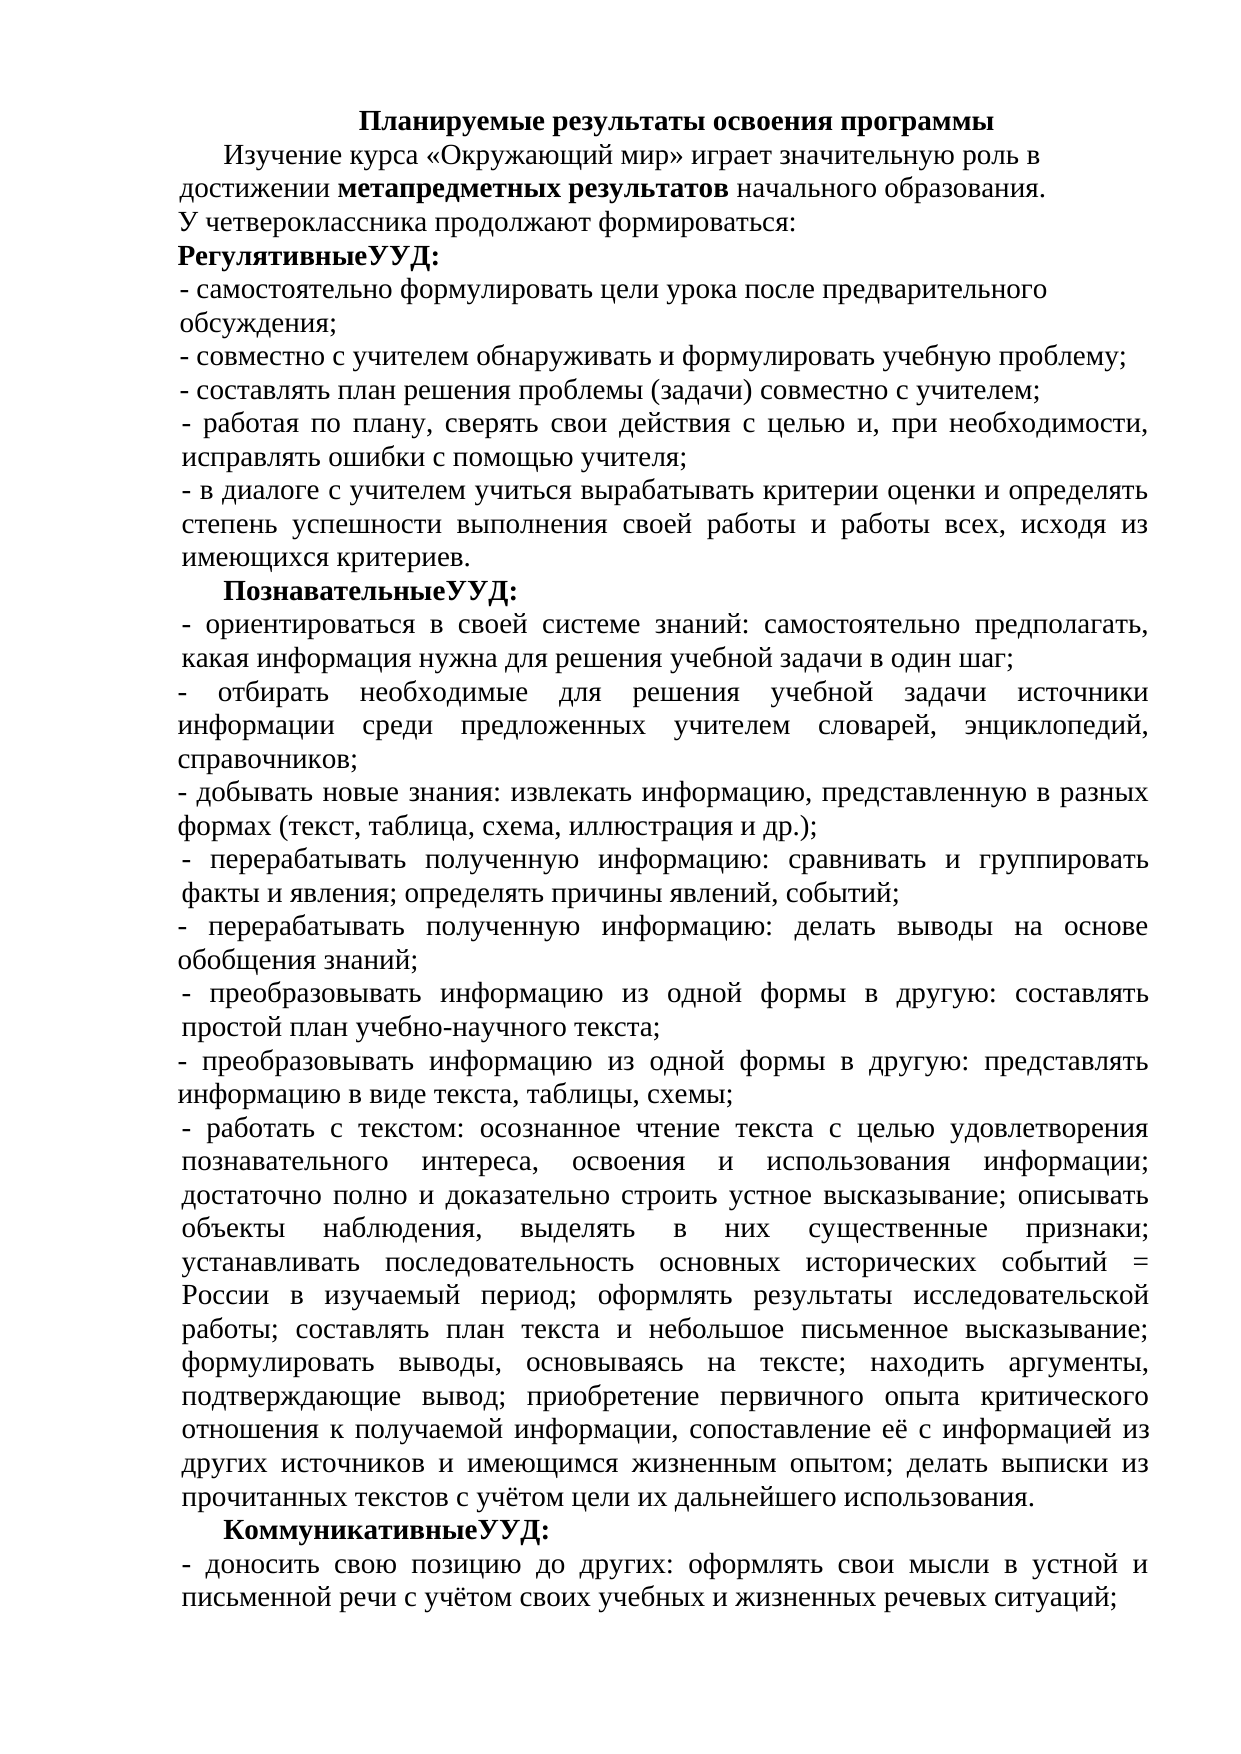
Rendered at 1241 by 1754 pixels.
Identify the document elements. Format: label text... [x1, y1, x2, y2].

text ПознавательныеУУД: [181, 573, 1152, 607]
text - доносить свою позицию до других: оформлять свои мысли в устной и письменной речи с учётом своих учебных и жизненных речевых ситуаций; [181, 1546, 1149, 1613]
text - работать с текстом: осознанное чтение текста с целью удовлетворения познавательного интереса, освоения и использования информации; достаточно полно и доказательно строить устное высказывание; описывать объекты наблюдения, выделять в них существенные признаки; устанавливать последовательность основных исторических событий = России в изучаемый период; оформлять результаты исследовательской работы; составлять план текста и небольшое письменное высказывание; формулировать выводы, основываясь на тексте; находить аргументы, подтверждающие вывод; приобретение первичного опыта критического отношения к получаемой информации, сопоставление её с информацией из других источников и имеющимся жизненным опытом; делать выписки из прочитанных текстов с учётом цели их дальнейшего использования. [181, 1110, 1149, 1512]
text - перерабатывать полученную информацию: сравнивать и группировать факты и явления; определять причины явлений, событий; [181, 841, 1149, 908]
text КоммуникативныеУУД: [181, 1512, 1152, 1546]
text Изучение курса «Окружающий мир» играет значительную роль в достижении метапредметных результатов начального образования. [179, 137, 1147, 204]
text - перерабатывать полученную информацию: делать выводы на основе обобщения знаний; [177, 908, 1149, 976]
text - работая по плану, сверять свои действия с целью и, при необходимости, исправлять ошибки с помощью учителя; [181, 405, 1149, 472]
text - отбирать необходимые для решения учебной задачи источники информации среди предложенных учителем словарей, энциклопедий, справочников; [177, 674, 1149, 774]
text - преобразовывать информацию из одной формы в другую: представлять информацию в виде текста, таблицы, схемы; [177, 1043, 1149, 1110]
text - ориентироваться в своей системе знаний: самостоятельно предполагать, какая информация нужна для решения учебной задачи в один шаг; [181, 607, 1149, 674]
text У четвероклассника продолжают формироваться: [177, 204, 1147, 238]
text - преобразовывать информацию из одной формы в другую: составлять простой план учебно-научного текста; [181, 976, 1149, 1043]
text Планируемые результаты освоения программы [358, 103, 1152, 137]
text - добывать новые знания: извлекать информацию, представленную в разных формах (текст, таблица, схема, иллюстрация и др.); [177, 774, 1149, 841]
text - составлять план решения проблемы (задачи) совместно с учителем; [179, 372, 1147, 405]
text - в диалоге с учителем учиться вырабатывать критерии оценки и определять степень успешности выполнения своей работы и работы всех, исходя из имеющихся критериев. [181, 472, 1149, 573]
text РегулятивныеУУД: [367, 238, 1147, 271]
text - самостоятельно формулировать цели урока после предварительного обсуждения; [179, 271, 1147, 338]
text - совместно с учителем обнаруживать и формулировать учебную проблему; [179, 338, 1147, 372]
